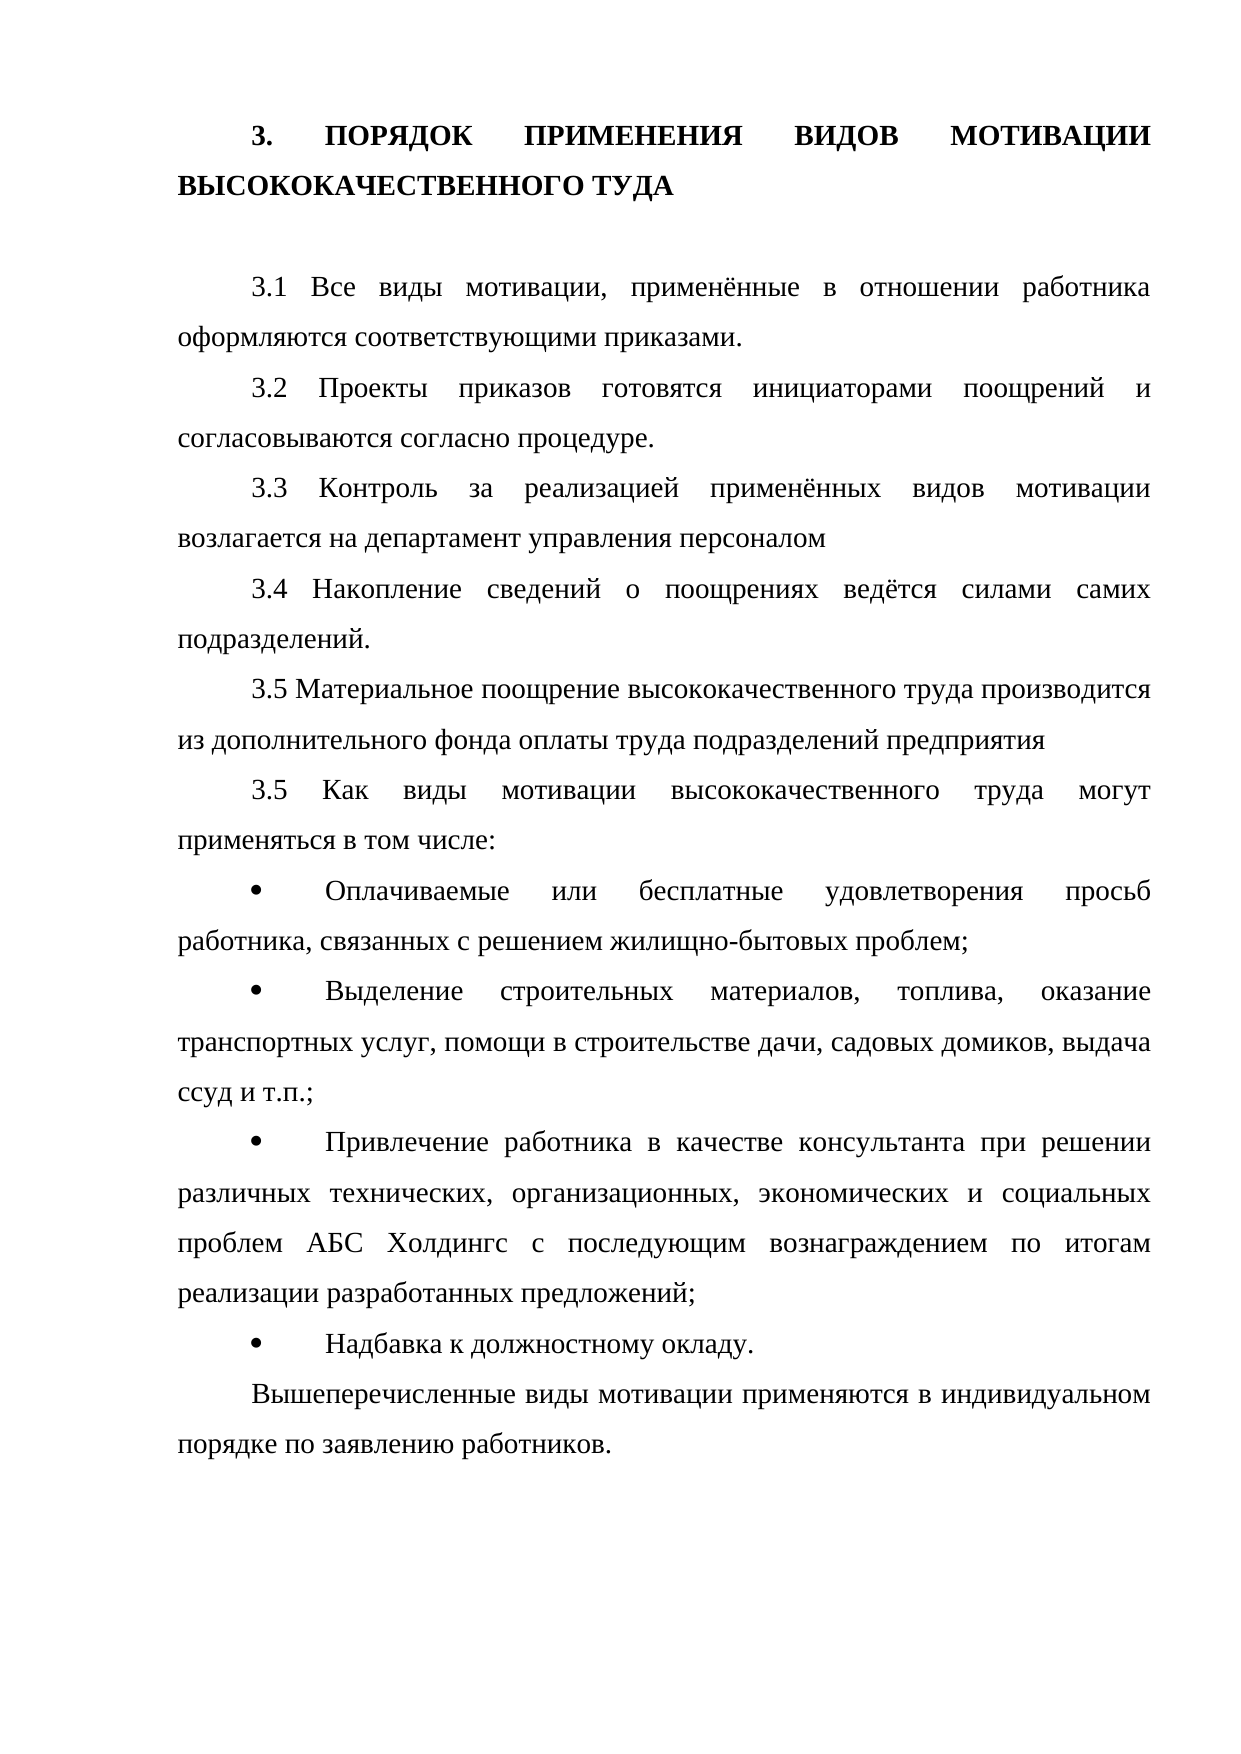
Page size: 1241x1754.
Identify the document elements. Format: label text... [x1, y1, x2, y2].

text Вышеперечисленные виды мотивации применяются в индивидуальном порядке по заявлению работников. [177, 1376, 1152, 1460]
list Оплачиваемые или бесплатные удовлетворения просьб работника, связанных с решением жилищно-бытовых проблем; [177, 873, 1152, 957]
list Выделение строительных материалов, топлива, оказание транспортных услуг, помощи в строительстве дачи, садовых домиков, выдача ссуд и т.п.; [177, 973, 1152, 1108]
text 3.4 Накопление сведений о поощрениях ведётся силами самих подразделений. [177, 571, 1152, 655]
list Привлечение работника в качестве консультанта при решении различных технических, организационных, экономических и социальных проблем АБС Холдингс с последующим вознаграждением по итогам реализации разработанных предложений; [177, 1124, 1152, 1309]
text 3.1 Все виды мотивации, применённые в отношении работника оформляются соответствующими приказами. [177, 269, 1152, 353]
text 3. Порядок применения видов мотивации высококачественного туда [177, 118, 1152, 202]
text 3.5 Как виды мотивации высококачественного труда могут применяться в том числе: [177, 772, 1152, 856]
list Надбавка к должностному окладу. [177, 1326, 1152, 1359]
text 3.2 Проекты приказов готовятся инициаторами поощрений и согласовываются согласно процедуре. [177, 370, 1152, 453]
text 3.5 Материальное поощрение высококачественного труда производится из дополнительного фонда оплаты труда подразделений предприятия [177, 672, 1152, 755]
text 3.3 Контроль за реализацией применённых видов мотивации возлагается на департамент управления персоналом [177, 470, 1152, 554]
